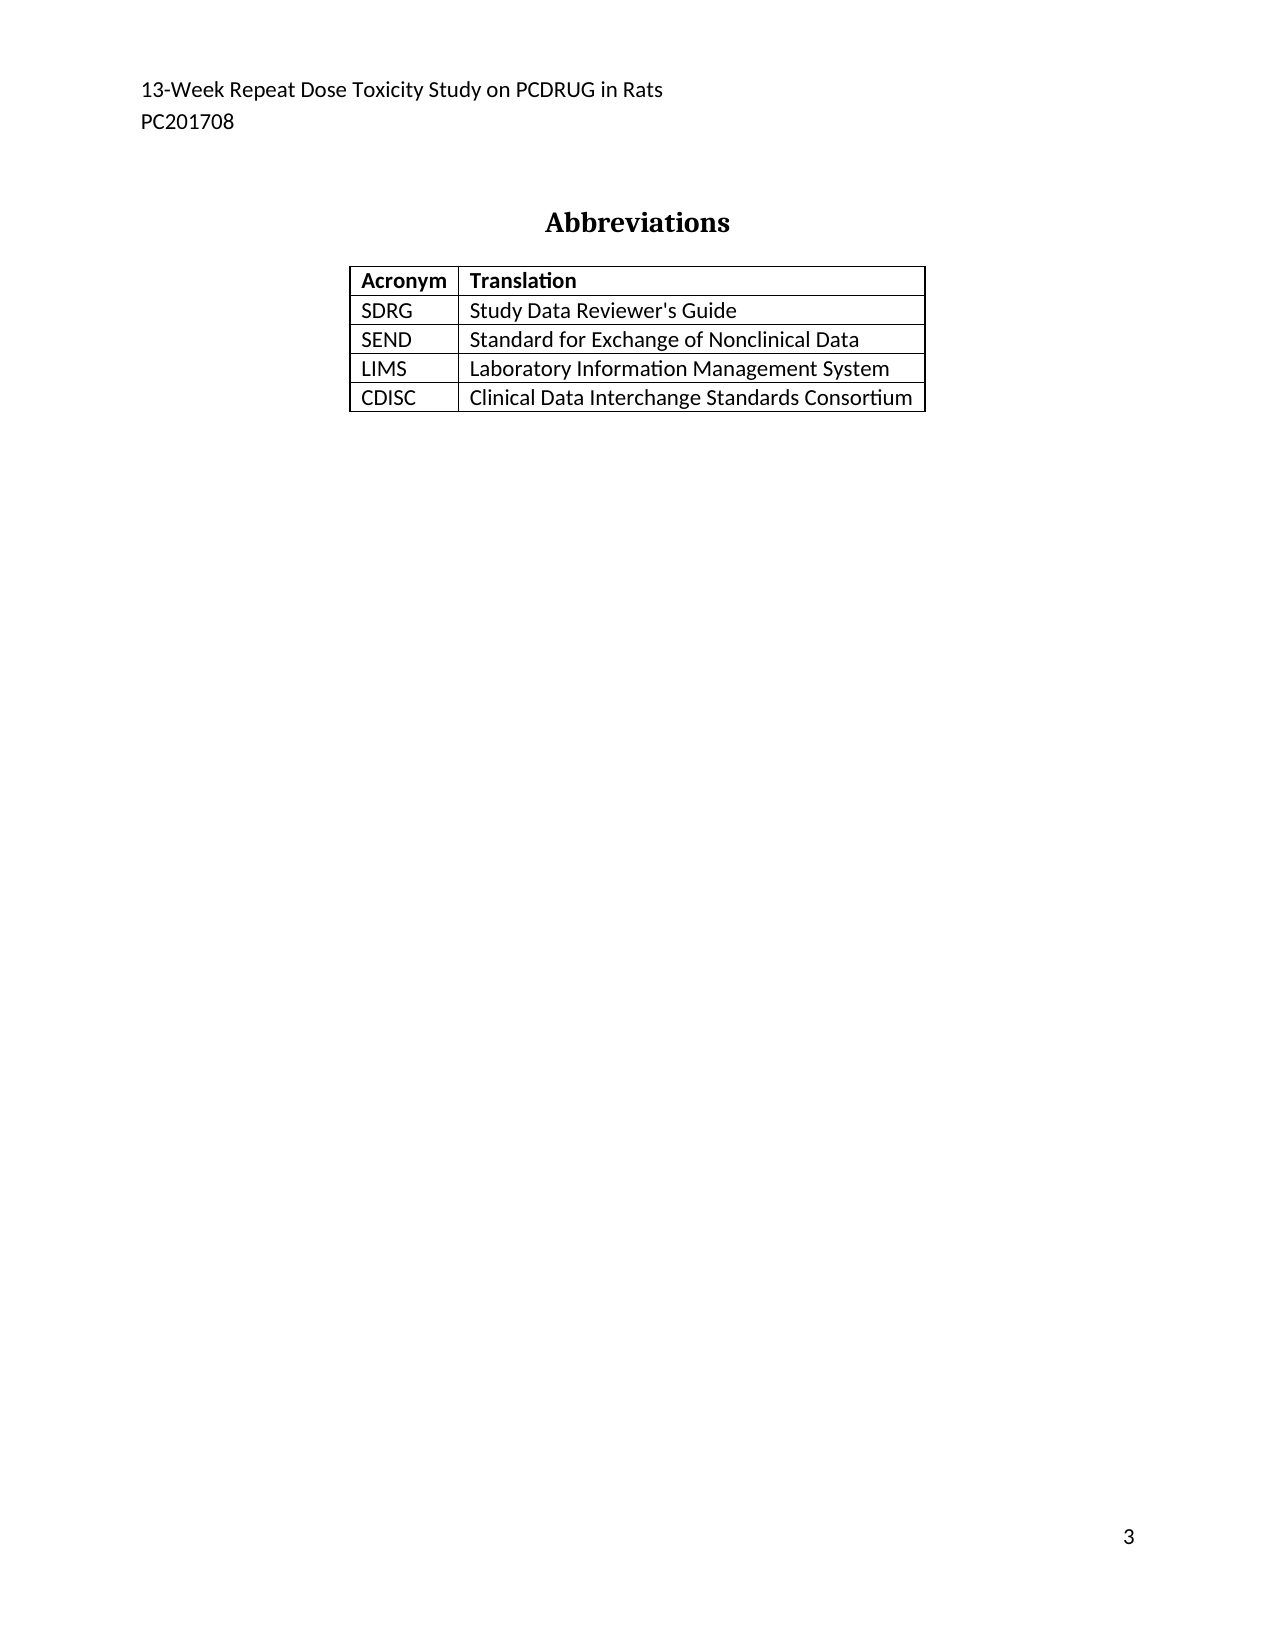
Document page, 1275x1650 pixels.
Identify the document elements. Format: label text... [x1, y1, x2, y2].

table_cell Study Data Reviewer's Guide [459, 296, 924, 324]
table_cell LIMS [351, 354, 458, 382]
table_header Acronym [351, 267, 458, 295]
table_cell CDISC [351, 383, 458, 411]
subtitle Abbreviations [141, 206, 1134, 240]
table_cell Clinical Data Interchange Standards Consortium [459, 383, 924, 411]
table_cell SDRG [351, 296, 458, 324]
table_cell Standard for Exchange of Nonclinical Data [459, 325, 924, 353]
table_cell Laboratory Information Management System [459, 354, 924, 382]
table_cell SEND [351, 325, 458, 353]
table_header Translation [459, 267, 924, 295]
